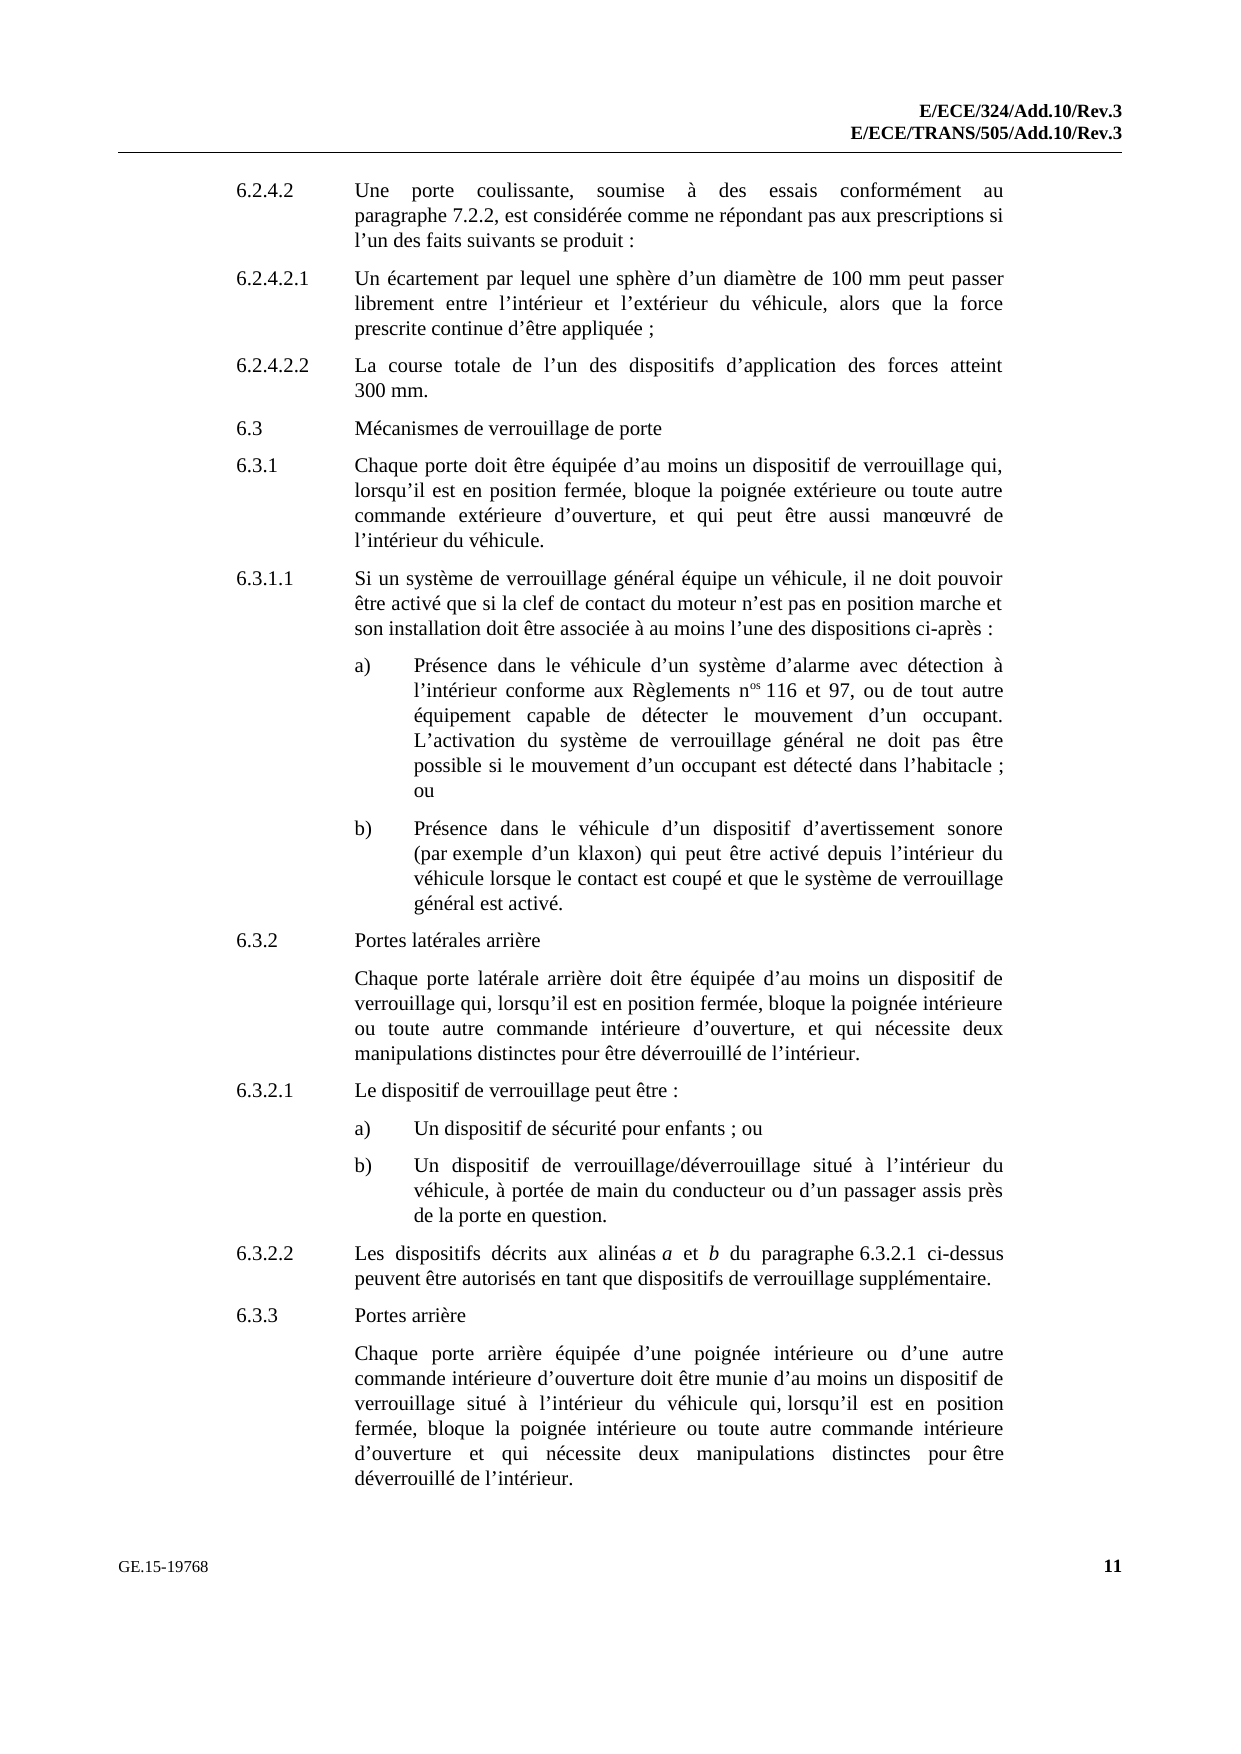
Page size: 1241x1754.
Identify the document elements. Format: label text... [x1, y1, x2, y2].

text Chaque porte latérale arrière doit être équipée d’au moins un dispositif de verrouillage qui, lorsqu’il est en position fermée, bloque la poignée intérieure ou toute autre commande intérieure d’ouverture, et qui nécessite deux manipulations distinctes pour être déverrouillé de l’intérieur. [354, 965, 1004, 1065]
text b) Présence dans le véhicule d’un dispositif d’avertissement sonore (par exemple d’un klaxon) qui peut être activé depuis l’intérieur du véhicule lorsque le contact est coupé et que le système de verrouillage général est activé. [354, 815, 1004, 915]
text 6.3 Mécanismes de verrouillage de porte [236, 415, 1004, 440]
text 6.3.1.1 Si un système de verrouillage général équipe un véhicule, il ne doit pouvoir être activé que si la clef de contact du moteur n’est pas en position marche et son installation doit être associée à au moins l’une des dispositions ci-après : [236, 565, 1004, 640]
text Chaque porte arrière équipée d’une poignée intérieure ou d’une autre commande intérieure d’ouverture doit être munie d’au moins un dispositif de verrouillage situé à l’intérieur du véhicule qui, lorsqu’il est en position fermée, bloque la poignée intérieure ou toute autre commande intérieure d’ouverture et qui nécessite deux manipulations distinctes pour être déverrouillé de l’intérieur. [354, 1340, 1004, 1490]
text a) Un dispositif de sécurité pour enfants ; ou [354, 1115, 1004, 1140]
text 6.3.1 Chaque porte doit être équipée d’au moins un dispositif de verrouillage qui, lorsqu’il est en position fermée, bloque la poignée extérieure ou toute autre commande extérieure d’ouverture, et qui peut être aussi manœuvré de l’intérieur du véhicule. [236, 452, 1004, 552]
text a) Présence dans le véhicule d’un système d’alarme avec détection à l’intérieur conforme aux Règlements nos 116 et 97, ou de tout autre équipement capable de détecter le mouvement d’un occupant. L’activation du système de verrouillage général ne doit pas être possible si le mouvement d’un occupant est détecté dans l’habitacle ; ou [354, 652, 1004, 802]
text 6.2.4.2.2 La course totale de l’un des dispositifs d’application des forces atteint 300 mm. [236, 352, 1004, 402]
text 6.3.3 Portes arrière [236, 1302, 1004, 1327]
text 6.2.4.2.1 Un écartement par lequel une sphère d’un diamètre de 100 mm peut passer librement entre l’intérieur et l’extérieur du véhicule, alors que la force prescrite continue d’être appliquée ; [236, 265, 1004, 340]
text b) Un dispositif de verrouillage/déverrouillage situé à l’intérieur du véhicule, à portée de main du conducteur ou d’un passager assis près de la porte en question. [354, 1152, 1004, 1227]
text 6.3.2 Portes latérales arrière [236, 927, 1004, 952]
text 6.3.2.1 Le dispositif de verrouillage peut être : [236, 1077, 1004, 1102]
text 6.3.2.2 Les dispositifs décrits aux alinéas a et b du paragraphe 6.3.2.1 ci-dessus peuvent être autorisés en tant que dispositifs de verrouillage supplémentaire. [236, 1240, 1004, 1290]
text 6.2.4.2 Une porte coulissante, soumise à des essais conformément au paragraphe 7.2.2, est considérée comme ne répondant pas aux prescriptions si l’un des faits suivants se produit : [236, 177, 1004, 252]
